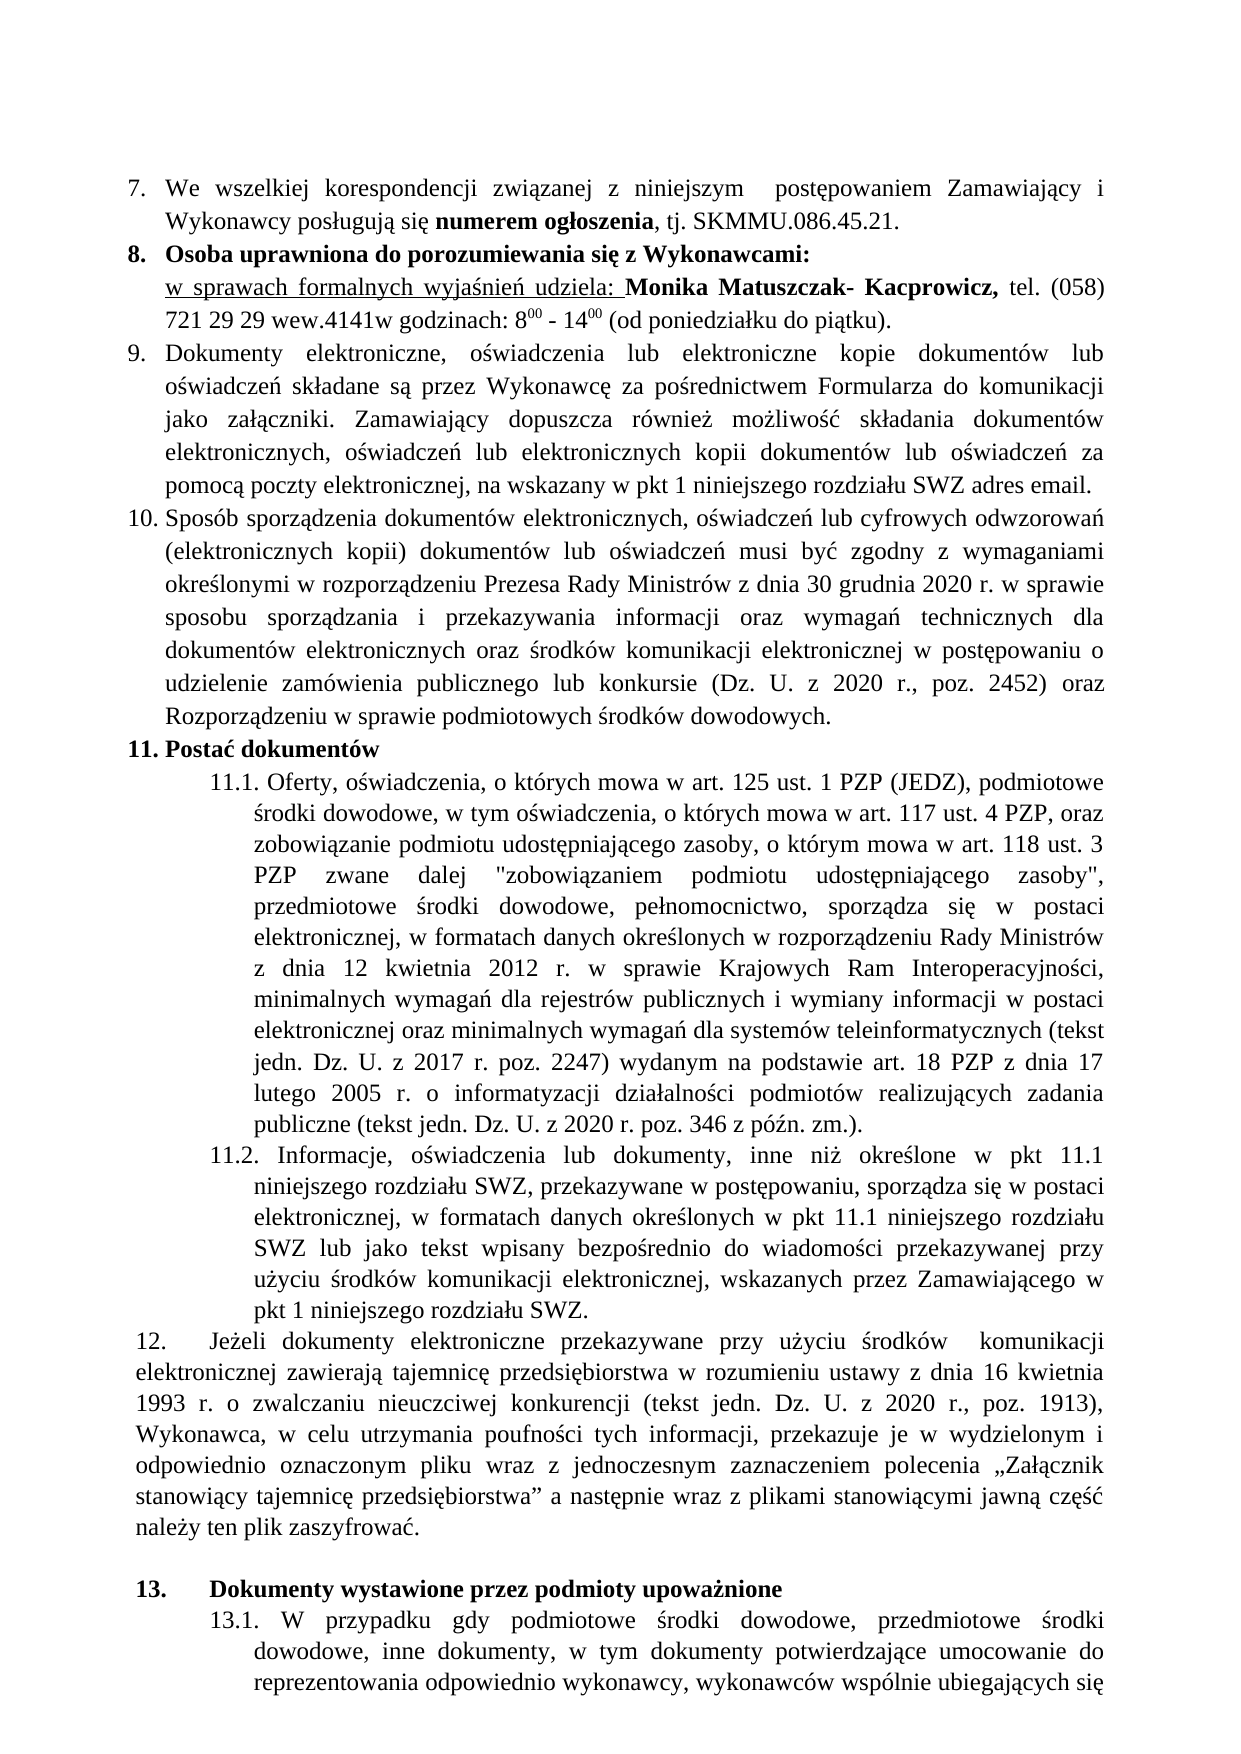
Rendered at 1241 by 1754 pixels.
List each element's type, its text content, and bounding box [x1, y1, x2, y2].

list 11.1. Oferty, oświadczenia, o których mowa w art. 125 ust. 1 PZP (JEDZ), podmiotowe środki dowodowe, w tym oświadczenia, o których mowa w art. 117 ust. 4 PZP, oraz zobowiązanie podmiotu udostępniającego zasoby, o którym mowa w art. 118 ust. 3 PZP zwane dalej "zobowiązaniem podmiotu udostępniającego zasoby", przedmiotowe środki dowodowe, pełnomocnictwo, sporządza się w postaci elektronicznej, w formatach danych określonych w rozporządzeniu Rady Ministrów z dnia 12 kwietnia 2012 r. w sprawie Krajowych Ram Interoperacyjności, minimalnych wymagań dla rejestrów publicznych i wymiany informacji w postaci elektronicznej oraz minimalnych wymagań dla systemów teleinformatycznych (tekst jedn. Dz. U. z 2017 r. poz. 2247) wydanym na podstawie art. 18 PZP z dnia 17 lutego 2005 r. o informatyzacji działalności podmiotów realizujących zadania publiczne (tekst jedn. Dz. U. z 2020 r. poz. 346 z późn. zm.). [209, 767, 1105, 1137]
list 11.2. Informacje, oświadczenia lub dokumenty, inne niż określone w pkt 11.1 niniejszego rozdziału SWZ, przekazywane w postępowaniu, sporządza się w postaci elektronicznej, w formatach danych określonych w pkt 11.1 niniejszego rozdziału SWZ lub jako tekst wpisany bezpośrednio do wiadomości przekazywanej przy użyciu środków komunikacji elektronicznej, wskazanych przez Zamawiającego w pkt 1 niniejszego rozdziału SWZ. [209, 1140, 1105, 1324]
list Dokumenty elektroniczne, oświadczenia lub elektroniczne kopie dokumentów lub oświadczeń składane są przez Wykonawcę za pośrednictwem Formularza do komunikacji jako załączniki. Zamawiający dopuszcza również możliwość składania dokumentów elektronicznych, oświadczeń lub elektronicznych kopii dokumentów lub oświadczeń za pomocą poczty elektronicznej, na wskazany w pkt 1 niniejszego rozdziału SWZ adres email. [127, 338, 1105, 499]
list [209, 1605, 1105, 1696]
list Osoba uprawniona do porozumiewania się z Wykonawcami: [127, 239, 1105, 268]
list Postać dokumentów [127, 734, 1105, 763]
list Jeżeli dokumenty elektroniczne przekazywane przy użyciu środków komunikacji elektronicznej zawierają tajemnicę przedsiębiorstwa w rozumieniu ustawy z dnia 16 kwietnia 1993 r. o zwalczaniu nieuczciwej konkurencji (tekst jedn. Dz. U. z 2020 r., poz. 1913), Wykonawca, w celu utrzymania poufności tych informacji, przekazuje je w wydzielonym i odpowiednio oznaczonym pliku wraz z jednoczesnym zaznaczeniem polecenia „Załącznik stanowiący tajemnicę przedsiębiorstwa” a następnie wraz z plikami stanowiącymi jawną część należy ten plik zaszyfrować. [135, 1326, 1105, 1541]
list We wszelkiej korespondencji związanej z niniejszym postępowaniem Zamawiający i Wykonawcy posługują się numerem ogłoszenia, tj. SKMMU.086.45.21. [127, 173, 1105, 235]
list Dokumenty wystawione przez podmioty upoważnione [135, 1574, 1105, 1603]
list Sposób sporządzenia dokumentów elektronicznych, oświadczeń lub cyfrowych odwzorowań (elektronicznych kopii) dokumentów lub oświadczeń musi być zgodny z wymaganiami określonymi w rozporządzeniu Prezesa Rady Ministrów z dnia 30 grudnia 2020 r. w sprawie sposobu sporządzania i przekazywania informacji oraz wymagań technicznych dla dokumentów elektronicznych oraz środków komunikacji elektronicznej w postępowaniu o udzielenie zamówienia publicznego lub konkursie (Dz. U. z 2020 r., poz. 2452) oraz Rozporządzeniu w sprawie podmiotowych środków dowodowych. [127, 503, 1105, 730]
list w sprawach formalnych wyjaśnień udziela: Monika Matuszczak- Kacprowicz, tel. (058) 721 29 29 wew.4141w godzinach: 800 - 1400 (od poniedziałku do piątku). [165, 272, 1105, 334]
